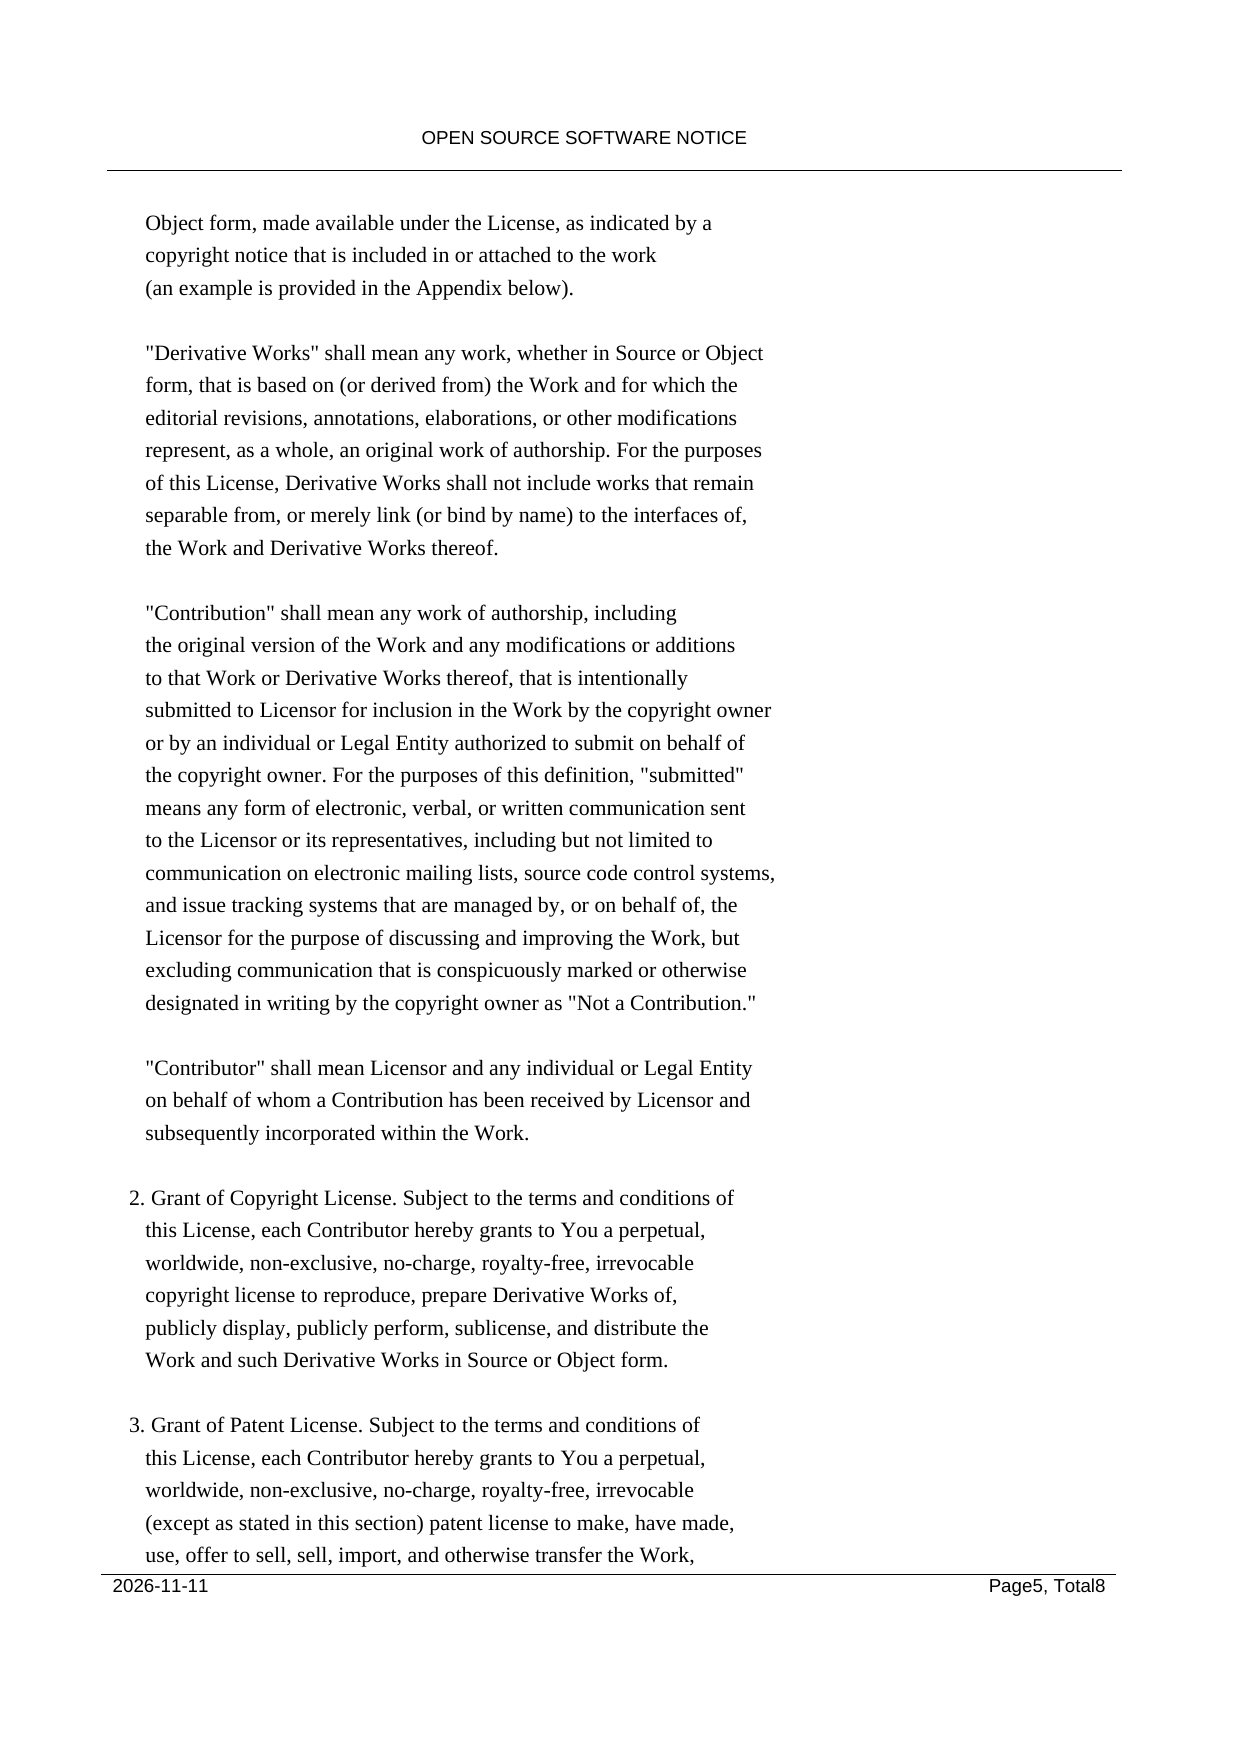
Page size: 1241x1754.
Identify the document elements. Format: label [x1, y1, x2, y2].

text [112, 206, 1128, 1571]
